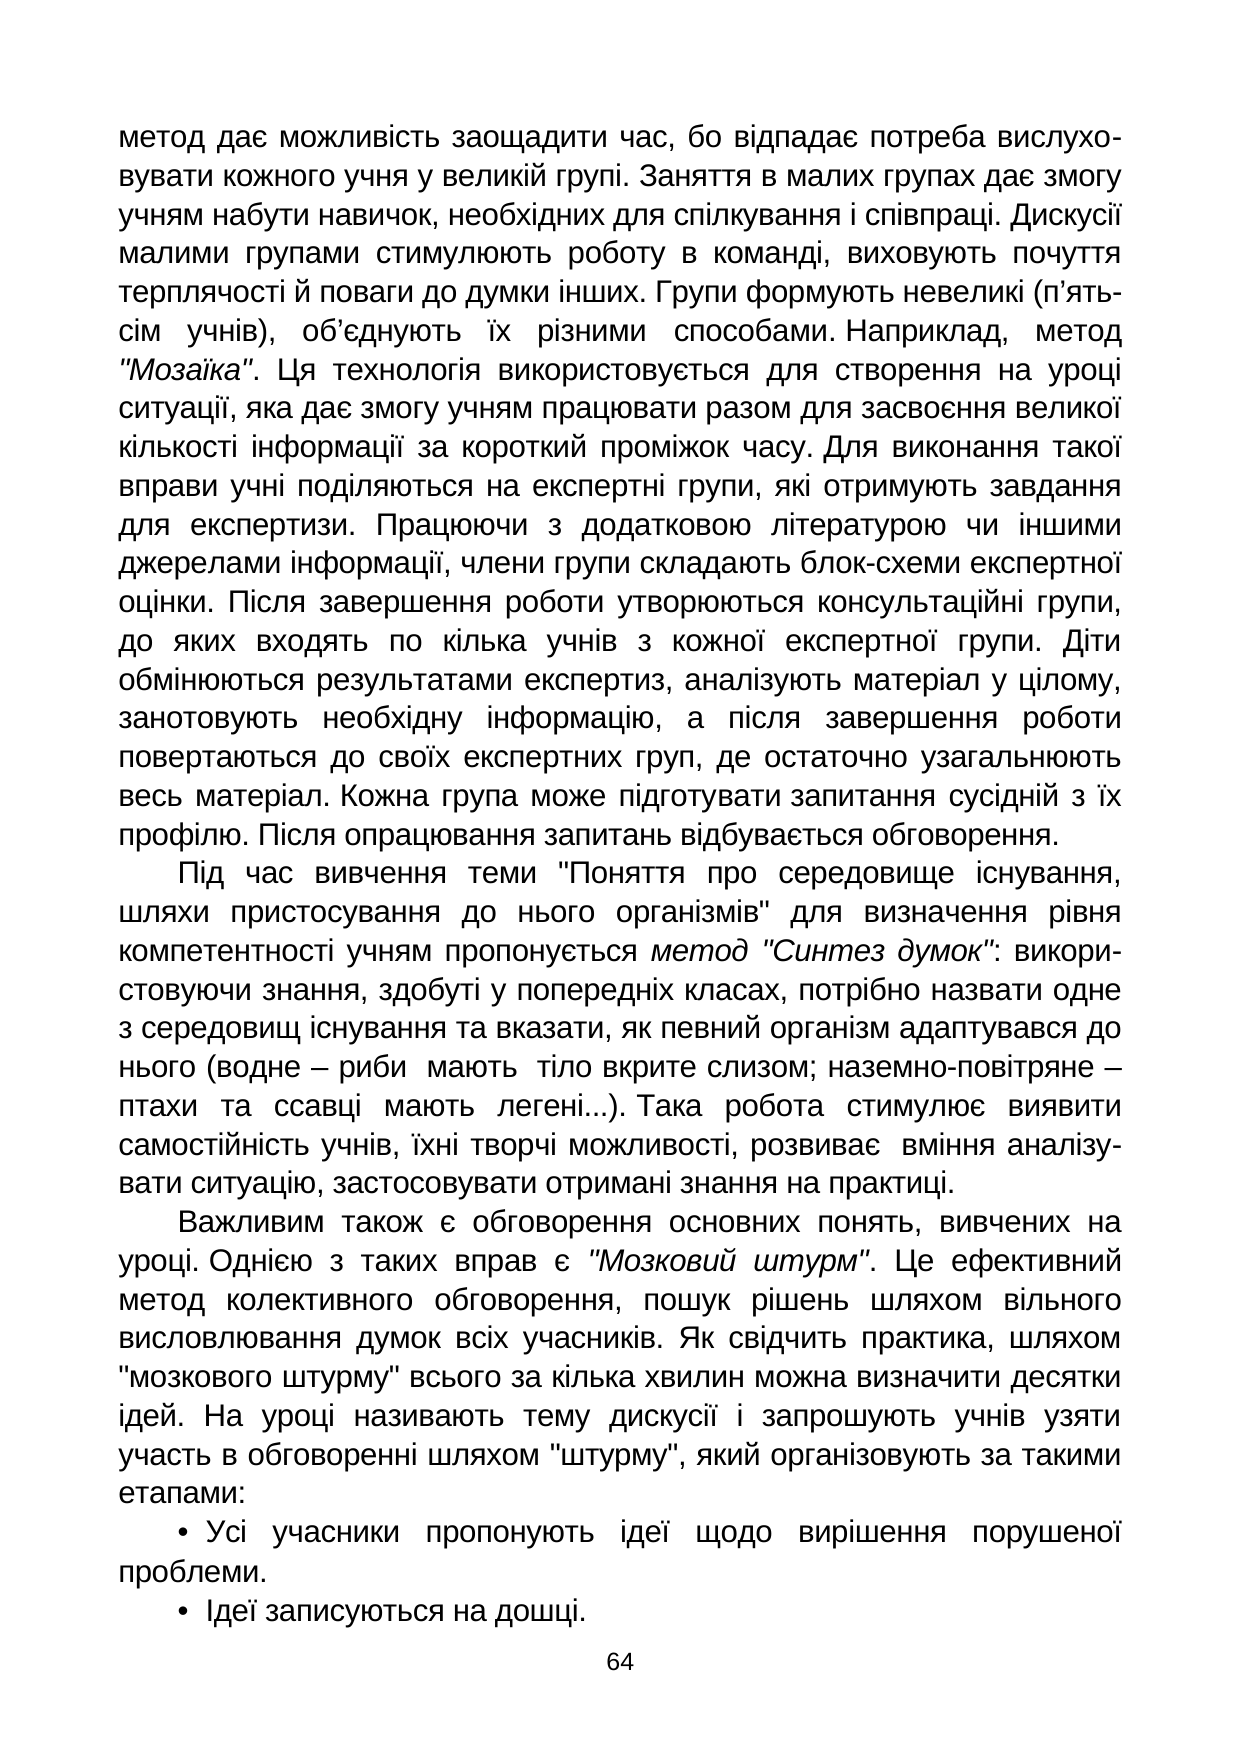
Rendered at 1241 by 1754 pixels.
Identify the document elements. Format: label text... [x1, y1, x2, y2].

text • Ідеї записуються на дошці. [118, 1592, 1122, 1628]
text Під час вивчення теми "Поняття про середовище існування, шляхи пристосування до нього організмів" для визначення рівня компетентності учням пропонується метод "Синтез думок": використовуючи знання, здобуті у попередніх класах, потрібно назвати одне з середовищ існування та вказати, як певний організм адаптувався до нього (водне – риби мають тіло вкрите слизом; наземно-повітряне – птахи та ссавці мають легені...). Така робота стимулює виявити самостійність учнів, їхні творчі можливості, розвиває вміння аналізувати ситуацію, застосовувати отримані знання на практиці. [118, 854, 1122, 1200]
text Важливим також є обговорення основних понять, вивчених на уроці. Однією з таких вправ є "Мозковий штурм". Це ефективний метод колективного обговорення, пошук рішень шляхом вільного висловлювання думок всіх учасників. Як свідчить практика, шляхом "мозкового штурму" всього за кілька хвилин можна визначити десятки ідей. На уроці називають тему дискусії і запрошують учнів узяти участь в обговоренні шляхом "штурму", який організовують за такими етапами: [118, 1203, 1122, 1510]
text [118, 118, 1122, 852]
text • Усі учасники пропонують ідеї щодо вирішення порушеної проблеми. [118, 1513, 1122, 1588]
